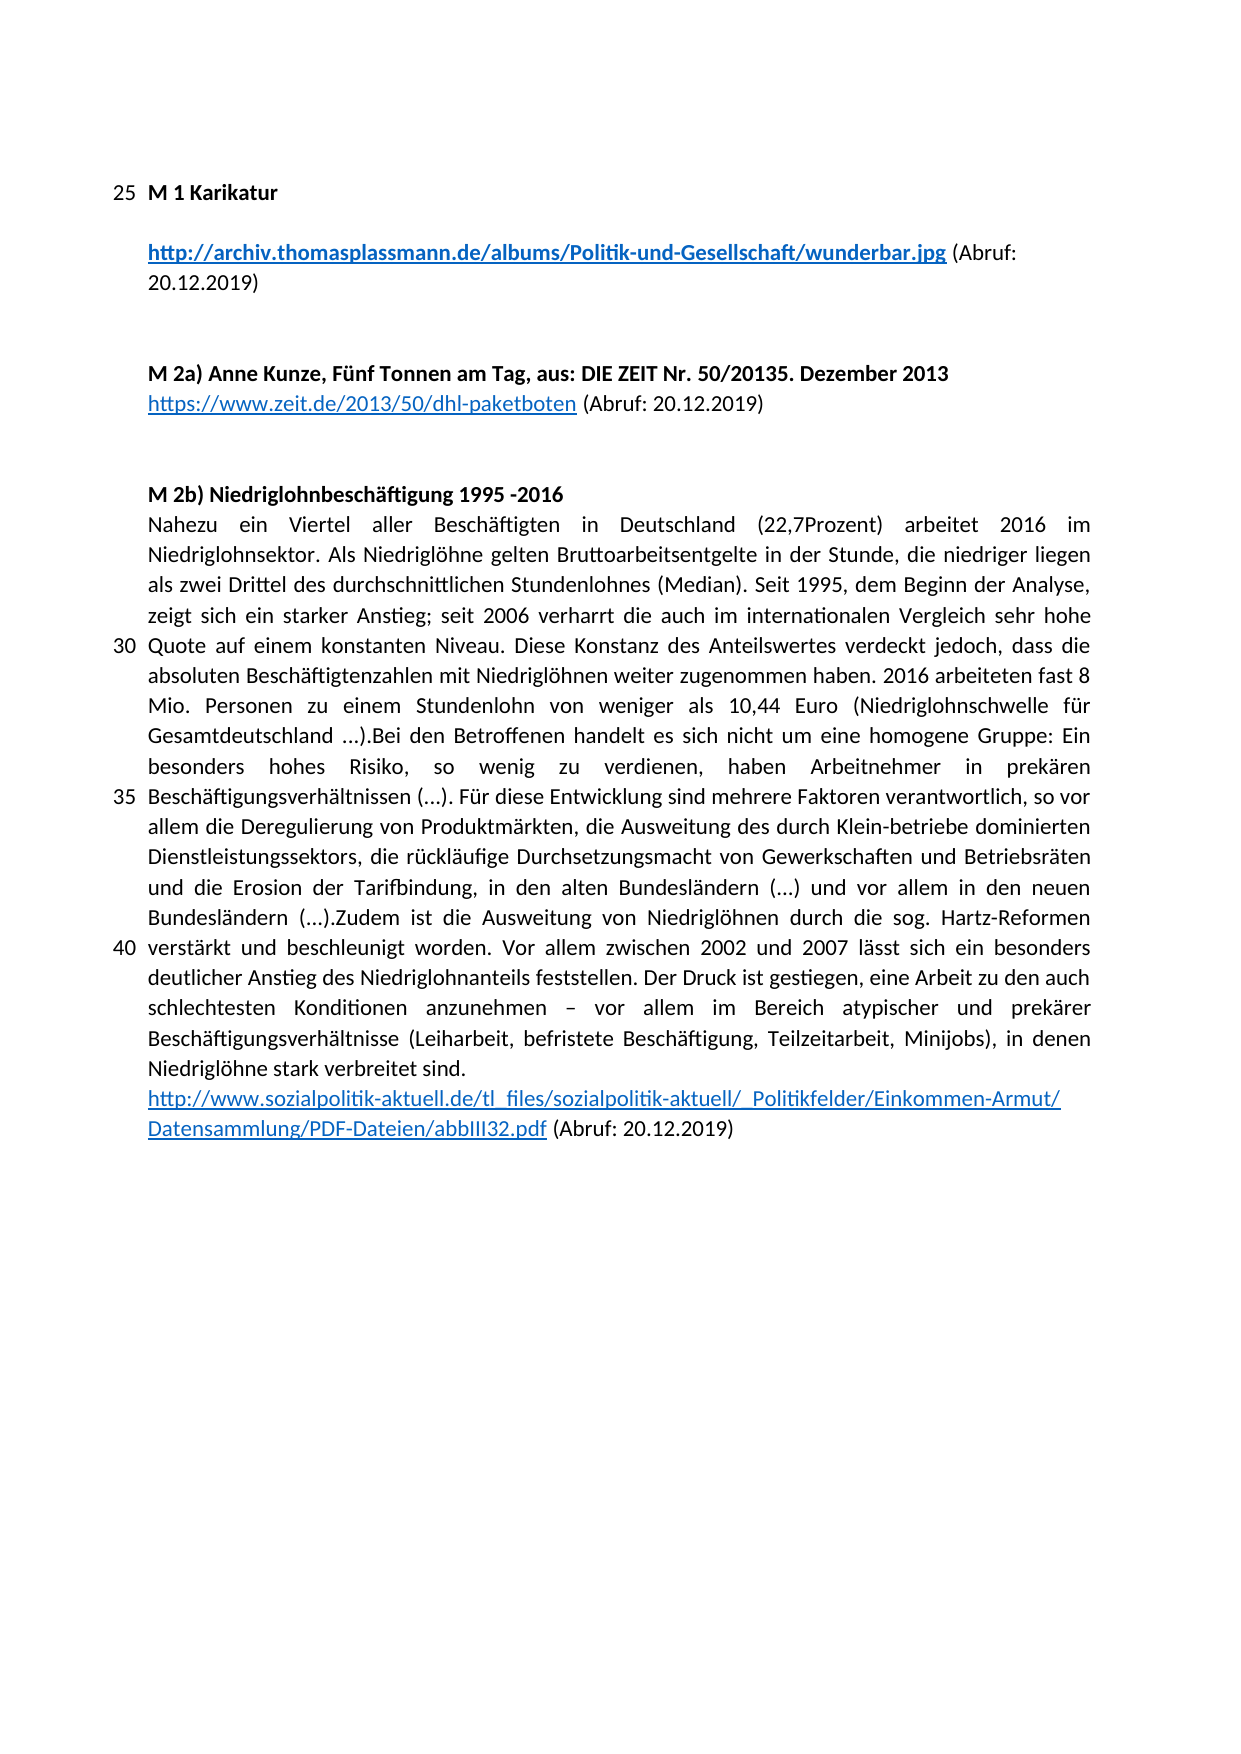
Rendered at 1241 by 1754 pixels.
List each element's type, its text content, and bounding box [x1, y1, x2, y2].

text M 1 Karikatur [148, 178, 1093, 206]
text http://www.sozialpolitik-aktuell.de/tl_files/sozialpolitik-aktuell/_Politikfelder/Einkommen-Armut/Datensammlung/PDF-Dateien/abbIII32.pdf (Abruf: 20.12.2019) [148, 1084, 1093, 1142]
text http://archiv.thomasplassmann.de/albums/Politik-und-Gesellschaft/wunderbar.jpg (Abruf: 20.12.2019) [148, 238, 1093, 296]
text https://www.zeit.de/2013/50/dhl-paketboten (Abruf: 20.12.2019) [148, 389, 1093, 417]
text M 2a) Anne Kunze, Fünf Tonnen am Tag, aus: DIE ZEIT Nr. 50/20135. Dezember 2013 [148, 359, 1093, 387]
text Nahezu ein Viertel aller Beschäftigten in Deutschland (22,7Prozent) arbeitet 2016 im Niedriglohnsektor. Als Niedriglöhne gelten Bruttoarbeitsentgelte in der Stunde, die niedriger liegen als zwei Drittel des durchschnittlichen Stundenlohnes (Median). Seit 1995, dem Beginn der Analyse, zeigt sich ein starker Anstieg; seit 2006 verharrt die auch im internationalen Vergleich sehr hohe Quote auf einem konstanten Niveau. Diese Konstanz des Anteilswertes verdeckt jedoch, dass die absoluten Beschäftigtenzahlen mit Niedriglöhnen weiter zugenommen haben. 2016 arbeiteten fast 8 Mio. Personen zu einem Stundenlohn von weniger als 10,44 Euro (Niedriglohnschwelle für Gesamtdeutschland ...).Bei den Betroffenen handelt es sich nicht um eine homogene Gruppe: Ein besonders hohes Risiko, so wenig zu verdienen, haben Arbeitnehmer in prekären Beschäftigungsverhältnissen (...). Für diese Entwicklung sind mehrere Faktoren verantwortlich, so vor allem die Deregulierung von Produktmärkten, die Ausweitung des durch Klein-betriebe dominierten Dienstleistungssektors, die rückläufige Durchsetzungsmacht von Gewerkschaften und Betriebsräten und die Erosion der Tarifbindung, in den alten Bundesländern (...) und vor allem in den neuen Bundesländern (...).Zudem ist die Ausweitung von Niedriglöhnen durch die sog. Hartz-Reformen verstärkt und beschleunigt worden. Vor allem zwischen 2002 und 2007 lässt sich ein besonders deutlicher Anstieg des Niedriglohnanteils feststellen. Der Druck ist gestiegen, eine Arbeit zu den auch schlechtesten Konditionen anzunehmen – vor allem im Bereich atypischer und prekärer Beschäftigungsverhältnisse (Leiharbeit, befristete Beschäftigung, Teilzeitarbeit, Minijobs), in denen Niedriglöhne stark verbreitet sind. [148, 510, 1093, 1082]
text M 2b) Niedriglohnbeschäftigung 1995 -2016 [148, 480, 1093, 508]
